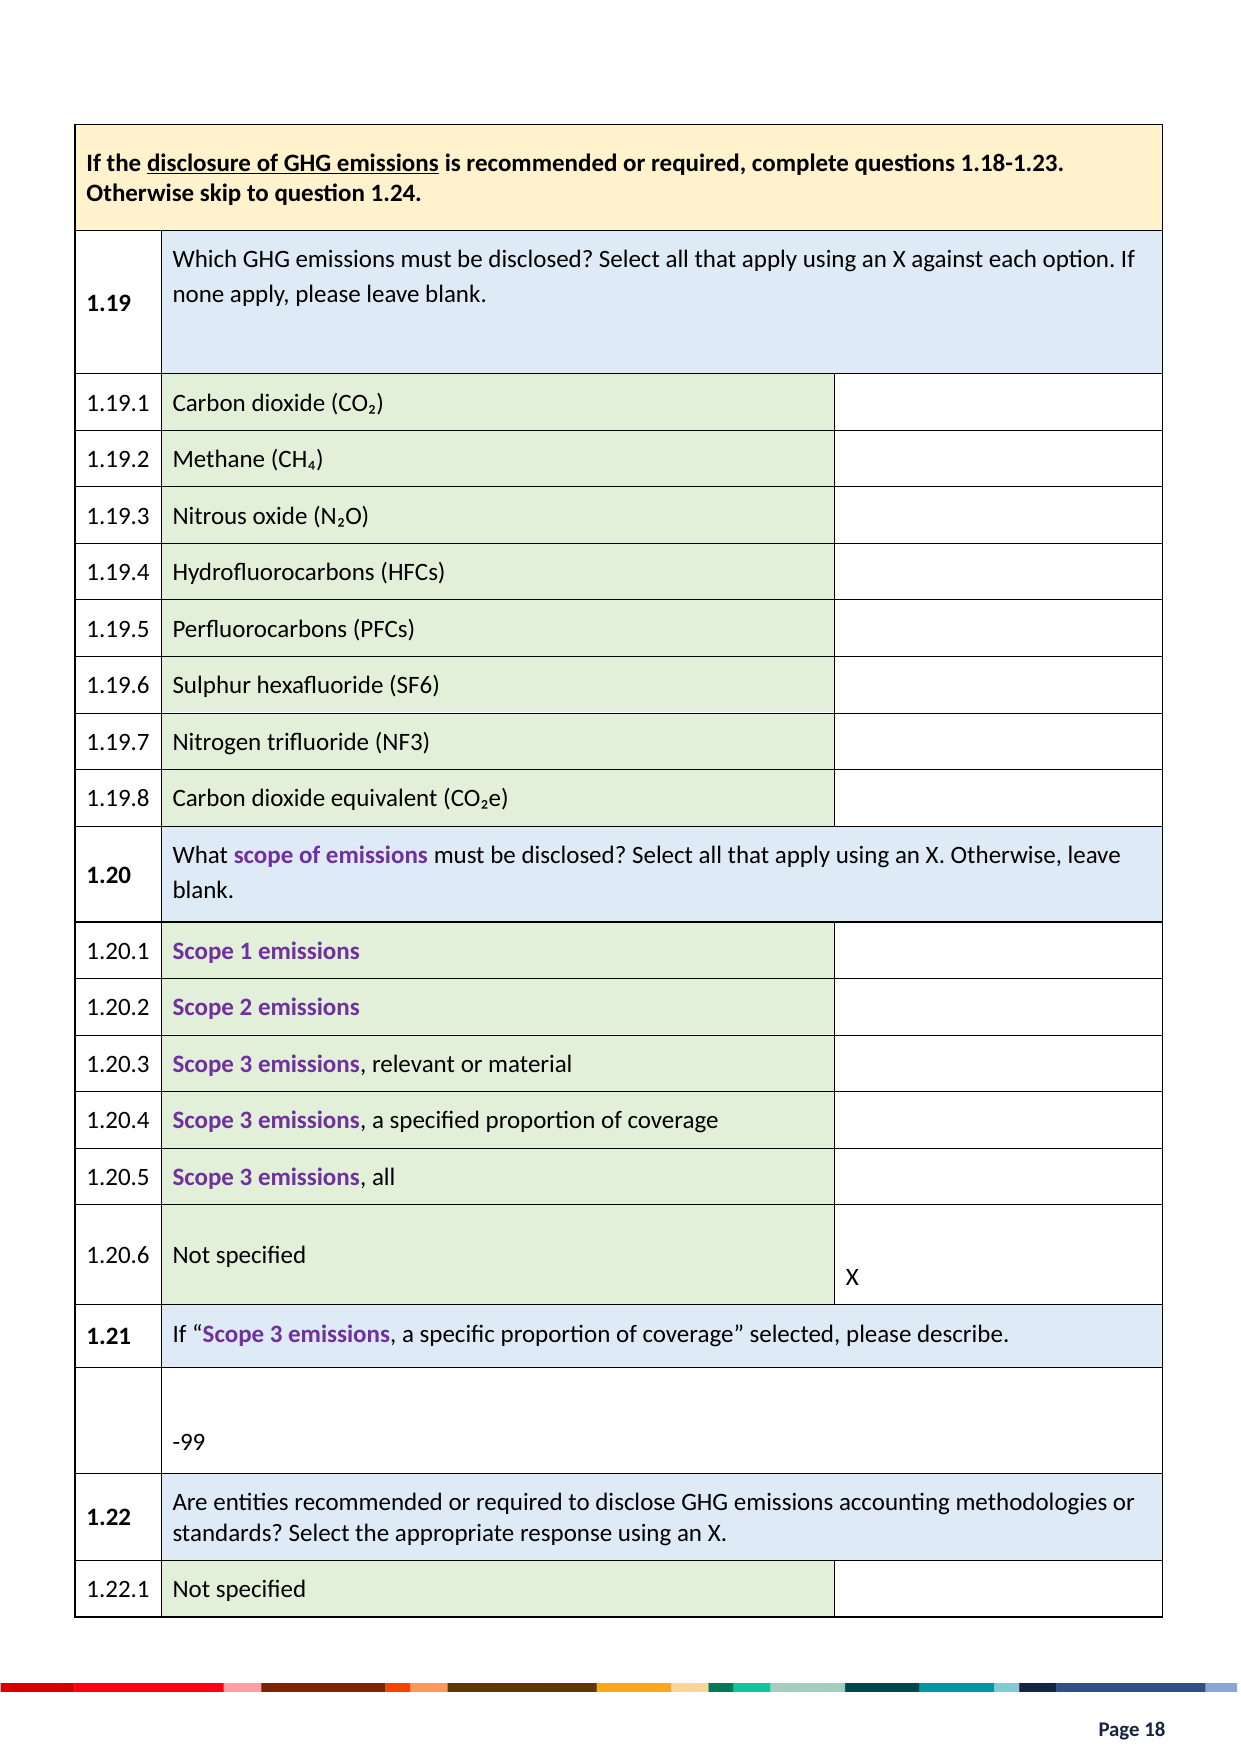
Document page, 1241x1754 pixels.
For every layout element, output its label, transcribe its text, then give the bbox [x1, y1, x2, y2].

table_cell 1.20.5 [76, 1149, 161, 1204]
table_cell [835, 1149, 1162, 1204]
table_cell 1.19.1 [76, 374, 161, 430]
table_cell Scope 2 emissions [162, 979, 834, 1034]
table_cell 1.20.3 [76, 1036, 161, 1091]
table_cell [835, 487, 1162, 543]
table_cell [835, 1092, 1162, 1148]
table_cell Methane (CH₄) [162, 431, 834, 486]
table_cell [835, 544, 1162, 599]
table_cell Perfluorocarbons (PFCs) [162, 600, 834, 656]
table_cell 1.19.3 [76, 487, 161, 543]
table_cell If “Scope 3 emissions, a specific proportion of coverage” selected, please describe. [162, 1305, 1162, 1367]
table_cell 1.20.1 [76, 923, 161, 978]
table_cell Carbon dioxide (CO₂) [162, 374, 834, 430]
table_cell 1.19.8 [76, 770, 161, 826]
table_cell [835, 374, 1162, 430]
table_cell 1.22.1 [76, 1561, 161, 1616]
table_cell 1.20.6 [76, 1205, 161, 1304]
table_cell Sulphur hexafluoride (SF6) [162, 657, 834, 712]
table_cell 1.19.7 [76, 714, 161, 769]
table_cell Scope 3 emissions, a specified proportion of coverage [162, 1092, 834, 1148]
picture [0, 1683, 1236, 1692]
table_cell Scope 3 emissions, all [162, 1149, 834, 1204]
table_cell Scope 3 emissions, relevant or material [162, 1036, 834, 1091]
table_cell 1.20 [76, 827, 161, 921]
table_cell X [835, 1205, 1162, 1304]
table_cell 1.20.2 [76, 979, 161, 1034]
table_cell Hydrofluorocarbons (HFCs) [162, 544, 834, 599]
table_cell [835, 431, 1162, 486]
table_cell [835, 714, 1162, 769]
table_cell 1.22 [76, 1474, 161, 1560]
table_cell 1.19.5 [76, 600, 161, 656]
table_cell Not specified [162, 1561, 834, 1616]
table_cell Carbon dioxide equivalent (CO₂e) [162, 770, 834, 826]
table_cell [835, 600, 1162, 656]
table_cell 1.19.4 [76, 544, 161, 599]
table_cell [835, 1036, 1162, 1091]
table_cell 1.19 [76, 231, 161, 373]
table_cell [835, 657, 1162, 712]
table_cell -99 [162, 1368, 1162, 1473]
table_cell Nitrogen trifluoride (NF3) [162, 714, 834, 769]
table_cell [76, 1368, 161, 1473]
table_cell What scope of emissions must be disclosed? Select all that apply using an X. Otherwise, leave blank. [162, 827, 1162, 921]
table_cell Nitrous oxide (N₂O) [162, 487, 834, 543]
table_cell [835, 923, 1162, 978]
table_cell 1.19.2 [76, 431, 161, 486]
table_cell Which GHG emissions must be disclosed? Select all that apply using an X against each option. If none apply, please leave blank. [162, 231, 1162, 373]
table_cell [835, 979, 1162, 1034]
table_cell [835, 1561, 1162, 1616]
table_cell 1.21 [76, 1305, 161, 1367]
table_cell Not specified [162, 1205, 834, 1304]
table_cell 1.20.4 [76, 1092, 161, 1148]
table_cell Are entities recommended or required to disclose GHG emissions accounting methodologies or standards? Select the appropriate response using an X. [162, 1474, 1162, 1560]
table_cell If the disclosure of GHG emissions is recommended or required, complete questions 1.18-1.23. Otherwise skip to question 1.24. [76, 125, 1162, 230]
table_cell [835, 770, 1162, 826]
table_cell Scope 1 emissions [162, 923, 834, 978]
table_cell 1.19.6 [76, 657, 161, 712]
